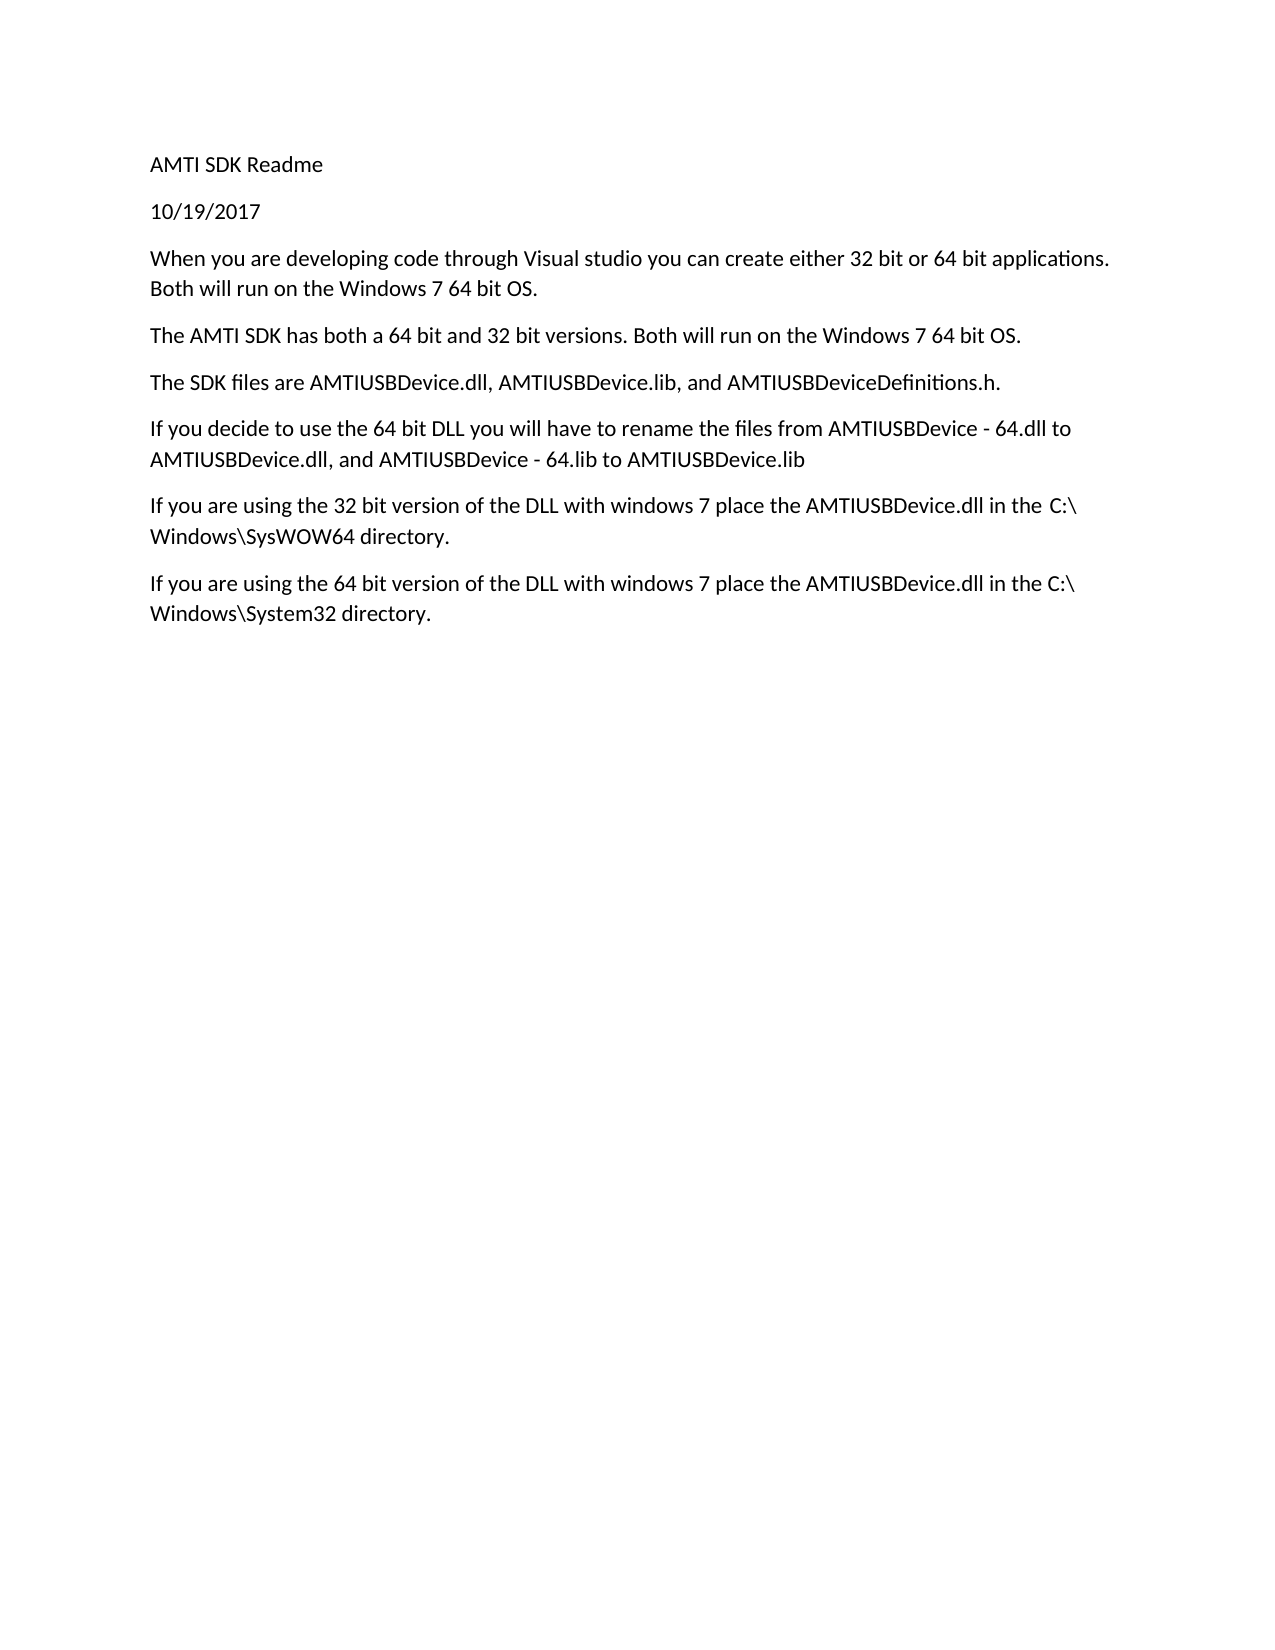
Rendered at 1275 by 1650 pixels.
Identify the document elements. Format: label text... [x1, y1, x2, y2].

text If you are using the 64 bit version of the DLL with windows 7 place the AMTIUSBDevice.dll in the C:\Windows\System32 directory. [150, 569, 1125, 627]
text When you are developing code through Visual studio you can create either 32 bit or 64 bit applications. Both will run on the Windows 7 64 bit OS. [150, 244, 1125, 302]
text If you decide to use the 64 bit DLL you will have to rename the files from AMTIUSBDevice - 64.dll to AMTIUSBDevice.dll, and AMTIUSBDevice - 64.lib to AMTIUSBDevice.lib [150, 414, 1125, 473]
text AMTI SDK Readme [150, 150, 1125, 178]
text The AMTI SDK has both a 64 bit and 32 bit versions. Both will run on the Windows 7 64 bit OS. [150, 321, 1125, 349]
text If you are using the 32 bit version of the DLL with windows 7 place the AMTIUSBDevice.dll in the C:\Windows\SysWOW64 directory. [150, 492, 1125, 550]
text The SDK files are AMTIUSBDevice.dll, AMTIUSBDevice.lib, and AMTIUSBDeviceDefinitions.h. [150, 368, 1125, 396]
text 10/19/2017 [150, 197, 1125, 225]
